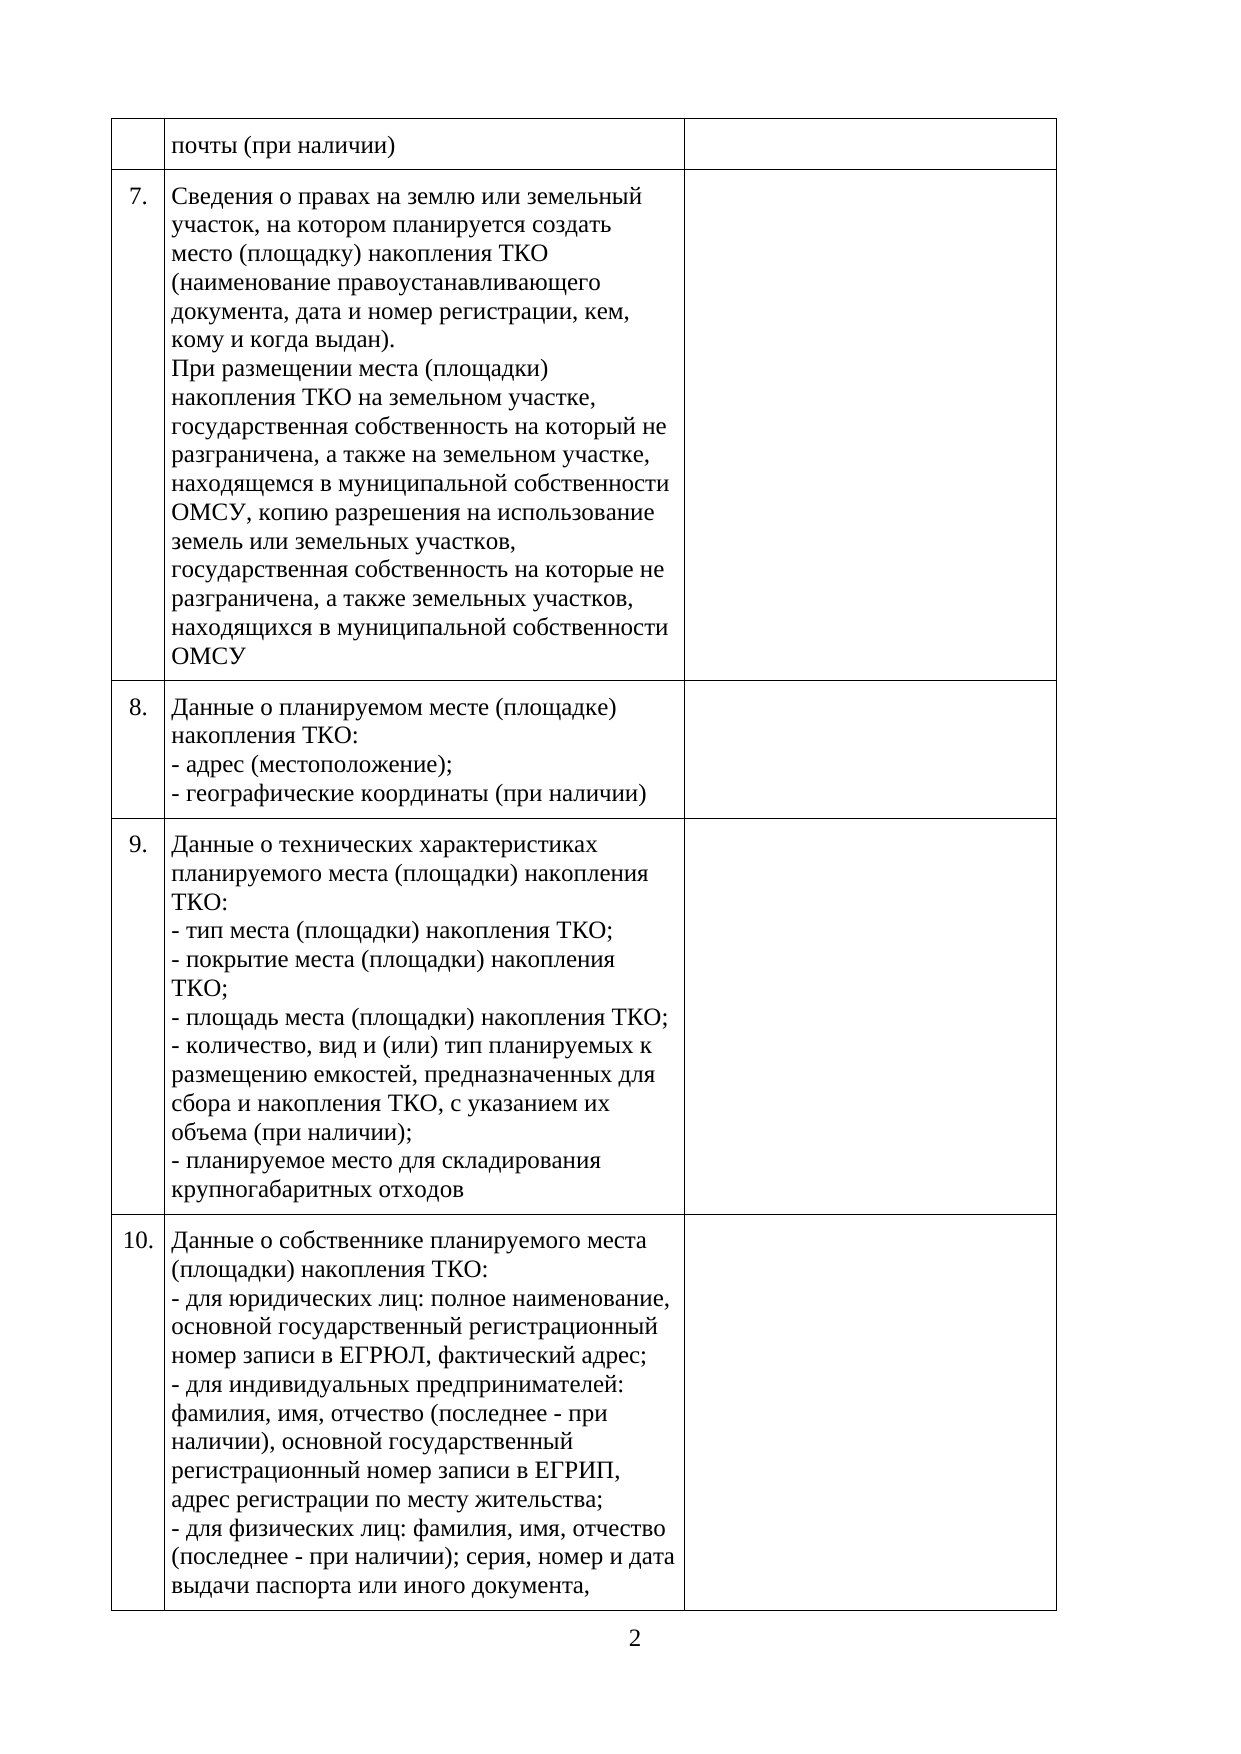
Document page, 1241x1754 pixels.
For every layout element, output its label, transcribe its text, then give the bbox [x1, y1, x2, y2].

table_cell [685, 1215, 1056, 1609]
table_cell Данные о планируемом месте (площадке) накопления ТКО: - адрес (местоположение); - географические координаты (при наличии) [165, 681, 684, 817]
table_cell 8. [112, 681, 164, 817]
table_cell Данные о технических характеристиках планируемого места (площадки) накопления ТКО: - тип места (площадки) накопления ТКО; - покрытие места (площадки) накопления ТКО; - площадь места (площадки) накопления ТКО; - количество, вид и (или) тип планируемых к размещению емкостей, предназначенных для сбора и накопления ТКО, с указанием их объема (при наличии); - планируемое место для складирования крупногабаритных отходов [165, 819, 684, 1213]
table_cell 9. [112, 819, 164, 1213]
table_cell [685, 681, 1056, 817]
table_cell [685, 819, 1056, 1213]
table_cell 7. [112, 170, 164, 680]
table_cell 6. [112, 119, 164, 169]
table_cell [685, 119, 1056, 169]
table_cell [165, 119, 684, 169]
table_cell Сведения о правах на землю или земельный участок, на котором планируется создать место (площадку) накопления ТКО (наименование правоустанавливающего документа, дата и номер регистрации, кем, кому и когда выдан). При размещении места (площадки) накопления ТКО на земельном участке, государственная собственность на который не разграничена, а также на земельном участке, находящемся в муниципальной собственности ОМСУ, копию разрешения на использование земель или земельных участков, государственная собственность на которые не разграничена, а также земельных участков, находящихся в муниципальной собственности ОМСУ [165, 170, 684, 680]
table_cell 10. [112, 1215, 164, 1609]
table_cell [165, 1215, 684, 1609]
table_cell [685, 170, 1056, 680]
